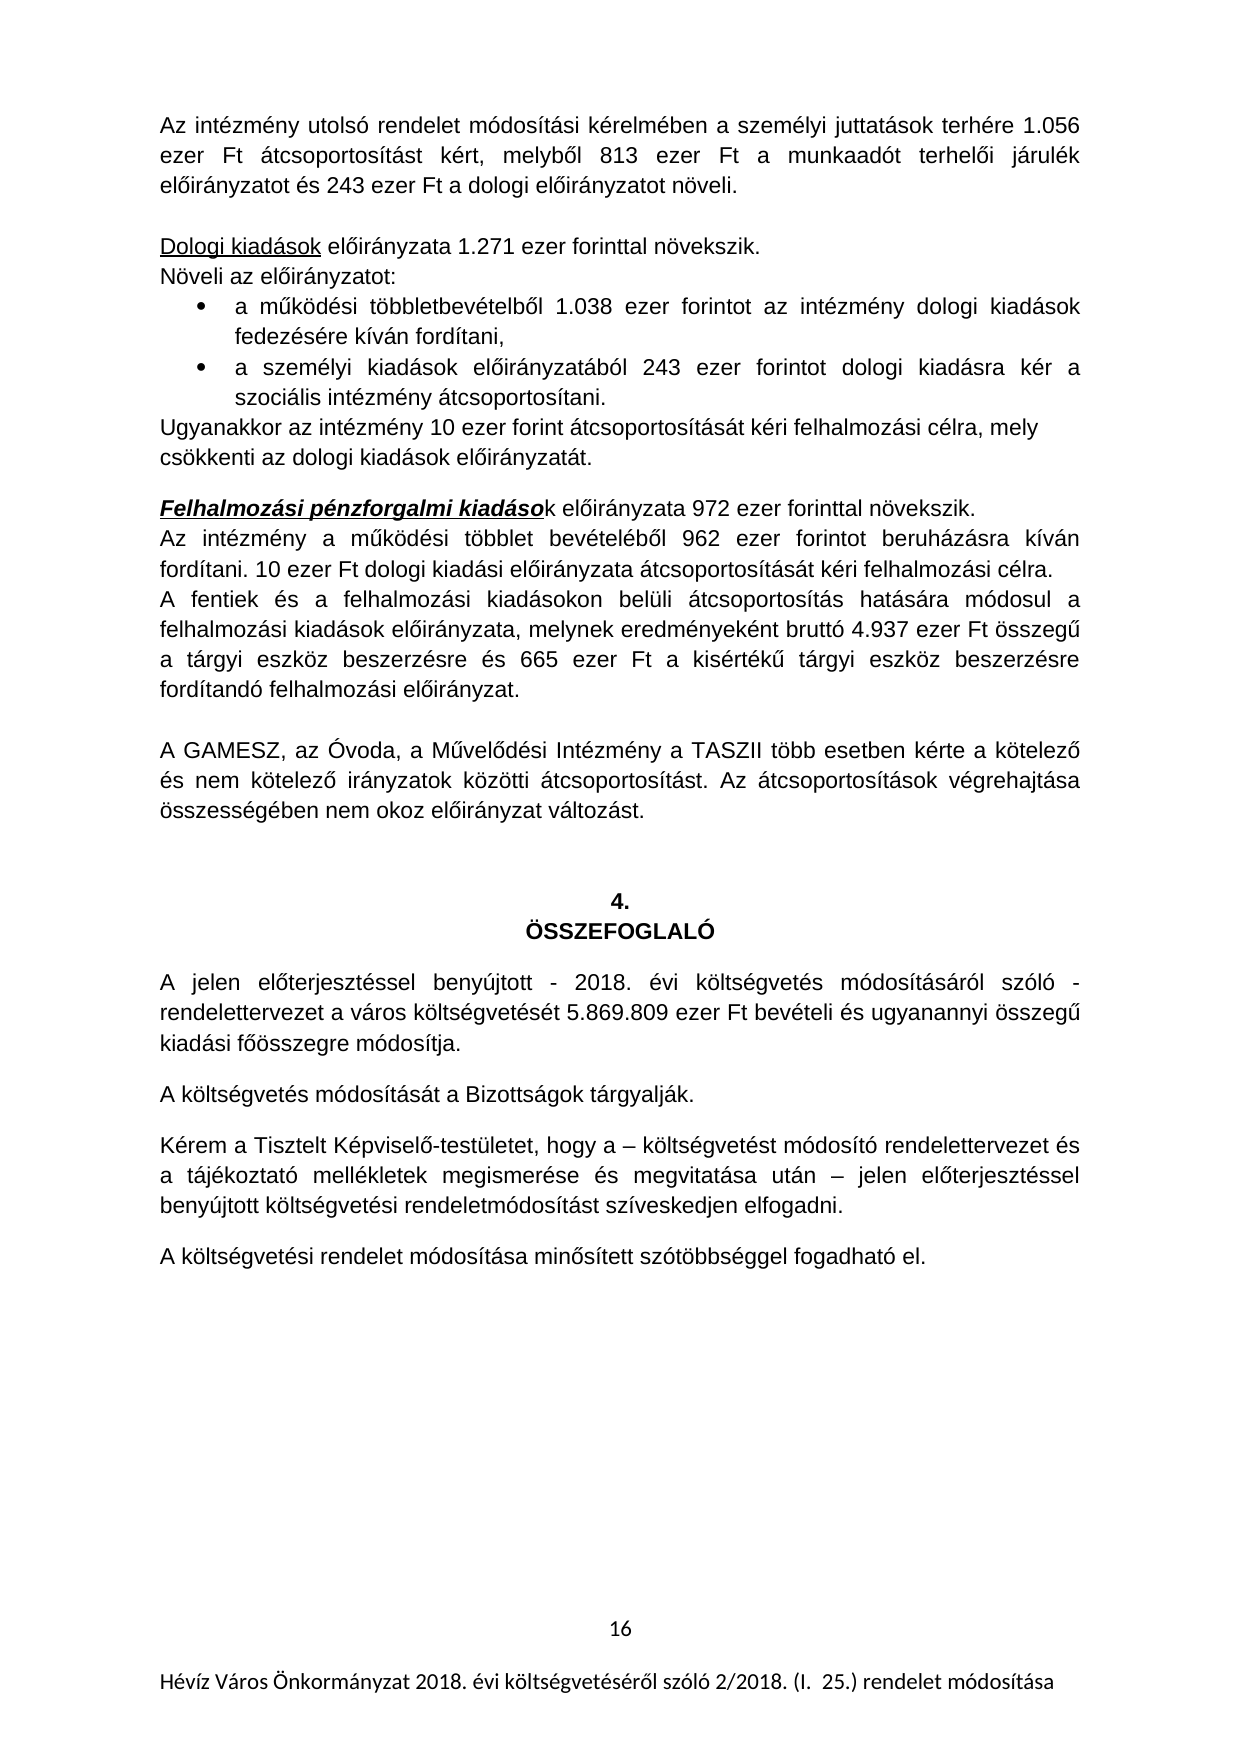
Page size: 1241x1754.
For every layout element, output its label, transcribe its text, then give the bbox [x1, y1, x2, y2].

text A jelen előterjesztéssel benyújtott - 2018. évi költségvetés módosításáról szóló - rendelettervezet a város költségvetését 5.869.809 ezer Ft bevételi és ugyanannyi összegű kiadási főösszegre módosítja. [159, 969, 1081, 1056]
list a működési többletbevételből 1.038 ezer forintot az intézmény dologi kiadások fedezésére kíván fordítani, [197, 293, 1081, 349]
text ÖSSZEFOGLALÓ [159, 918, 1081, 944]
text Az intézmény a működési többlet bevételéből 962 ezer forintot beruházásra kíván fordítani. 10 ezer Ft dologi kiadási előirányzata átcsoportosítását kéri felhalmozási célra. [159, 525, 1081, 582]
text Kérem a Tisztelt Képviselő-testületet, hogy a – költségvetést módosító rendelettervezet és a tájékoztató mellékletek megismerése és megvitatása után – jelen előterjesztéssel benyújtott költségvetési rendeletmódosítást szíveskedjen elfogadni. [159, 1132, 1081, 1218]
text Ugyanakkor az intézmény 10 ezer forint átcsoportosítását kéri felhalmozási célra, mely csökkenti az dologi kiadások előirányzatát. [159, 414, 1081, 470]
text Felhalmozási pénzforgalmi kiadások előirányzata 972 ezer forinttal növekszik. [159, 495, 1081, 521]
text A költségvetési rendelet módosítása minősített szótöbbséggel fogadható el. [159, 1243, 1081, 1269]
text A költségvetés módosítását a Bizottságok tárgyalják. [159, 1081, 1081, 1107]
text A GAMESZ, az Óvoda, a Művelődési Intézmény a TASZII több esetben kérte a kötelező és nem kötelező irányzatok közötti átcsoportosítást. Az átcsoportosítások végrehajtása összességében nem okoz előirányzat változást. [159, 737, 1081, 823]
text 4. [159, 888, 1081, 914]
text Növeli az előirányzatot: [159, 263, 1081, 289]
list a személyi kiadások előirányzatából 243 ezer forintot dologi kiadásra kér a szociális intézmény átcsoportosítani. [197, 353, 1081, 410]
text Az intézmény utolsó rendelet módosítási kérelmében a személyi juttatások terhére 1.056 ezer Ft átcsoportosítást kért, melyből 813 ezer Ft a munkaadót terhelői járulék előirányzatot és 243 ezer Ft a dologi előirányzatot növeli. [159, 112, 1081, 198]
text A fentiek és a felhalmozási kiadásokon belüli átcsoportosítás hatására módosul a felhalmozási kiadások előirányzata, melynek eredményeként bruttó 4.937 ezer Ft összegű a tárgyi eszköz beszerzésre és 665 ezer Ft a kisértékű tárgyi eszköz beszerzésre fordítandó felhalmozási előirányzat. [159, 586, 1081, 703]
text Dologi kiadások előirányzata 1.271 ezer forinttal növekszik. [159, 233, 1081, 259]
